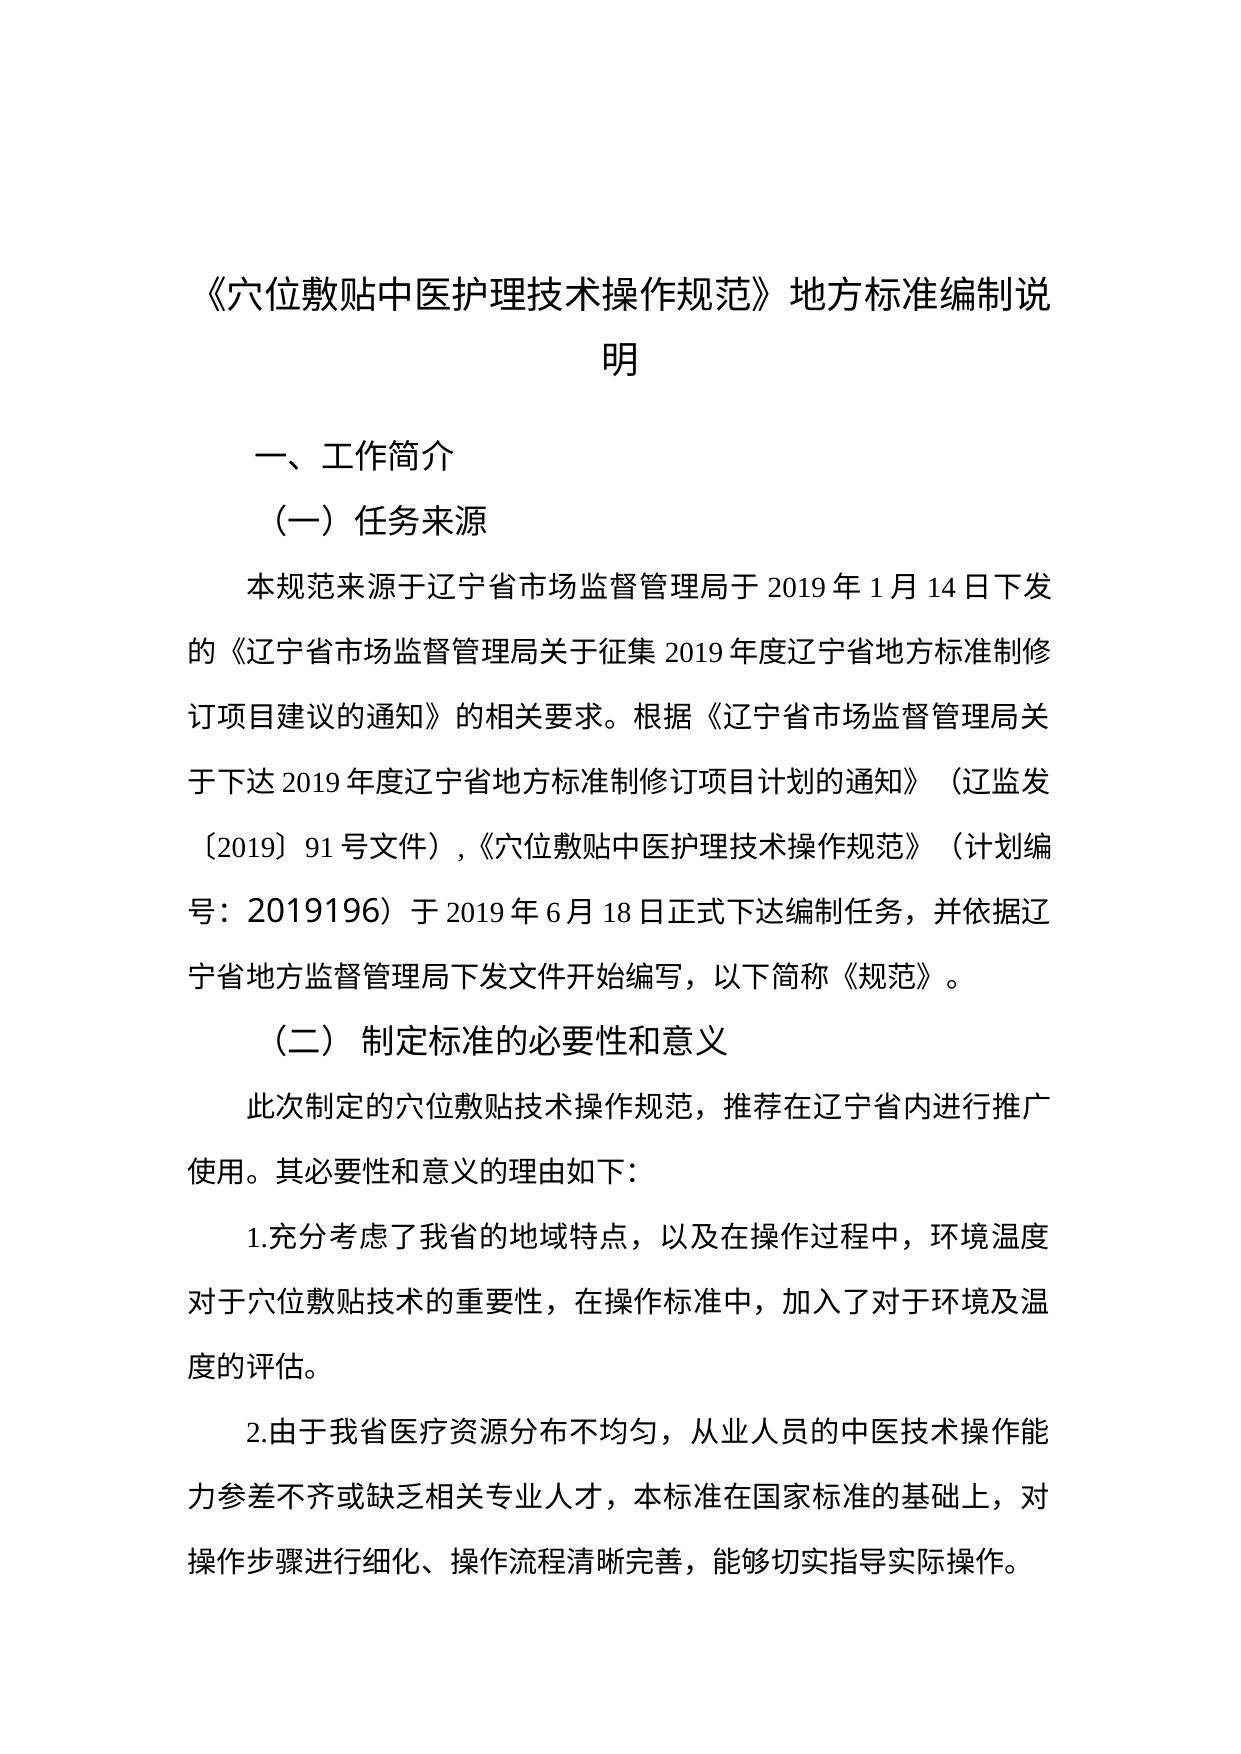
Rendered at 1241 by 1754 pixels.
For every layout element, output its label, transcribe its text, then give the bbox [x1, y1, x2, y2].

text 2.由于我省医疗资源分布不均匀，从业人员的中医技术操作能力参差不齐或缺乏相关专业人才，本标准在国家标准的基础上，对操作步骤进行细化、操作流程清晰完善，能够切实指导实际操作。 [187, 1397, 1053, 1592]
text （一）任务来源 [187, 487, 1053, 552]
text 1.充分考虑了我省的地域特点，以及在操作过程中，环境温度对于穴位敷贴技术的重要性，在操作标准中，加入了对于环境及温度的评估。 [187, 1202, 1053, 1397]
text 《穴位敷贴中医护理技术操作规范》地方标准编制说明 [187, 259, 1053, 389]
text 此次制定的穴位敷贴技术操作规范，推荐在辽宁省内进行推广使用。其必要性和意义的理由如下： [187, 1072, 1053, 1202]
list 一、工作简介 [254, 422, 1053, 487]
text （二） 制定标准的必要性和意义 [187, 1007, 1053, 1072]
text 本规范来源于辽宁省市场监督管理局于2019年1月14日下发的《辽宁省市场监督管理局关于征集2019年度辽宁省地方标准制修订项目建议的通知》的相关要求。根据《辽宁省市场监督管理局关于下达2019年度辽宁省地方标准制修订项目计划的通知》（辽监发〔2019〕91号文件）,《穴位敷贴中医护理技术操作规范》（计划编号：2019196）于2019年6月18日正式下达编制任务，并依据辽宁省地方监督管理局下发文件开始编写，以下简称《规范》。 [187, 552, 1053, 1007]
